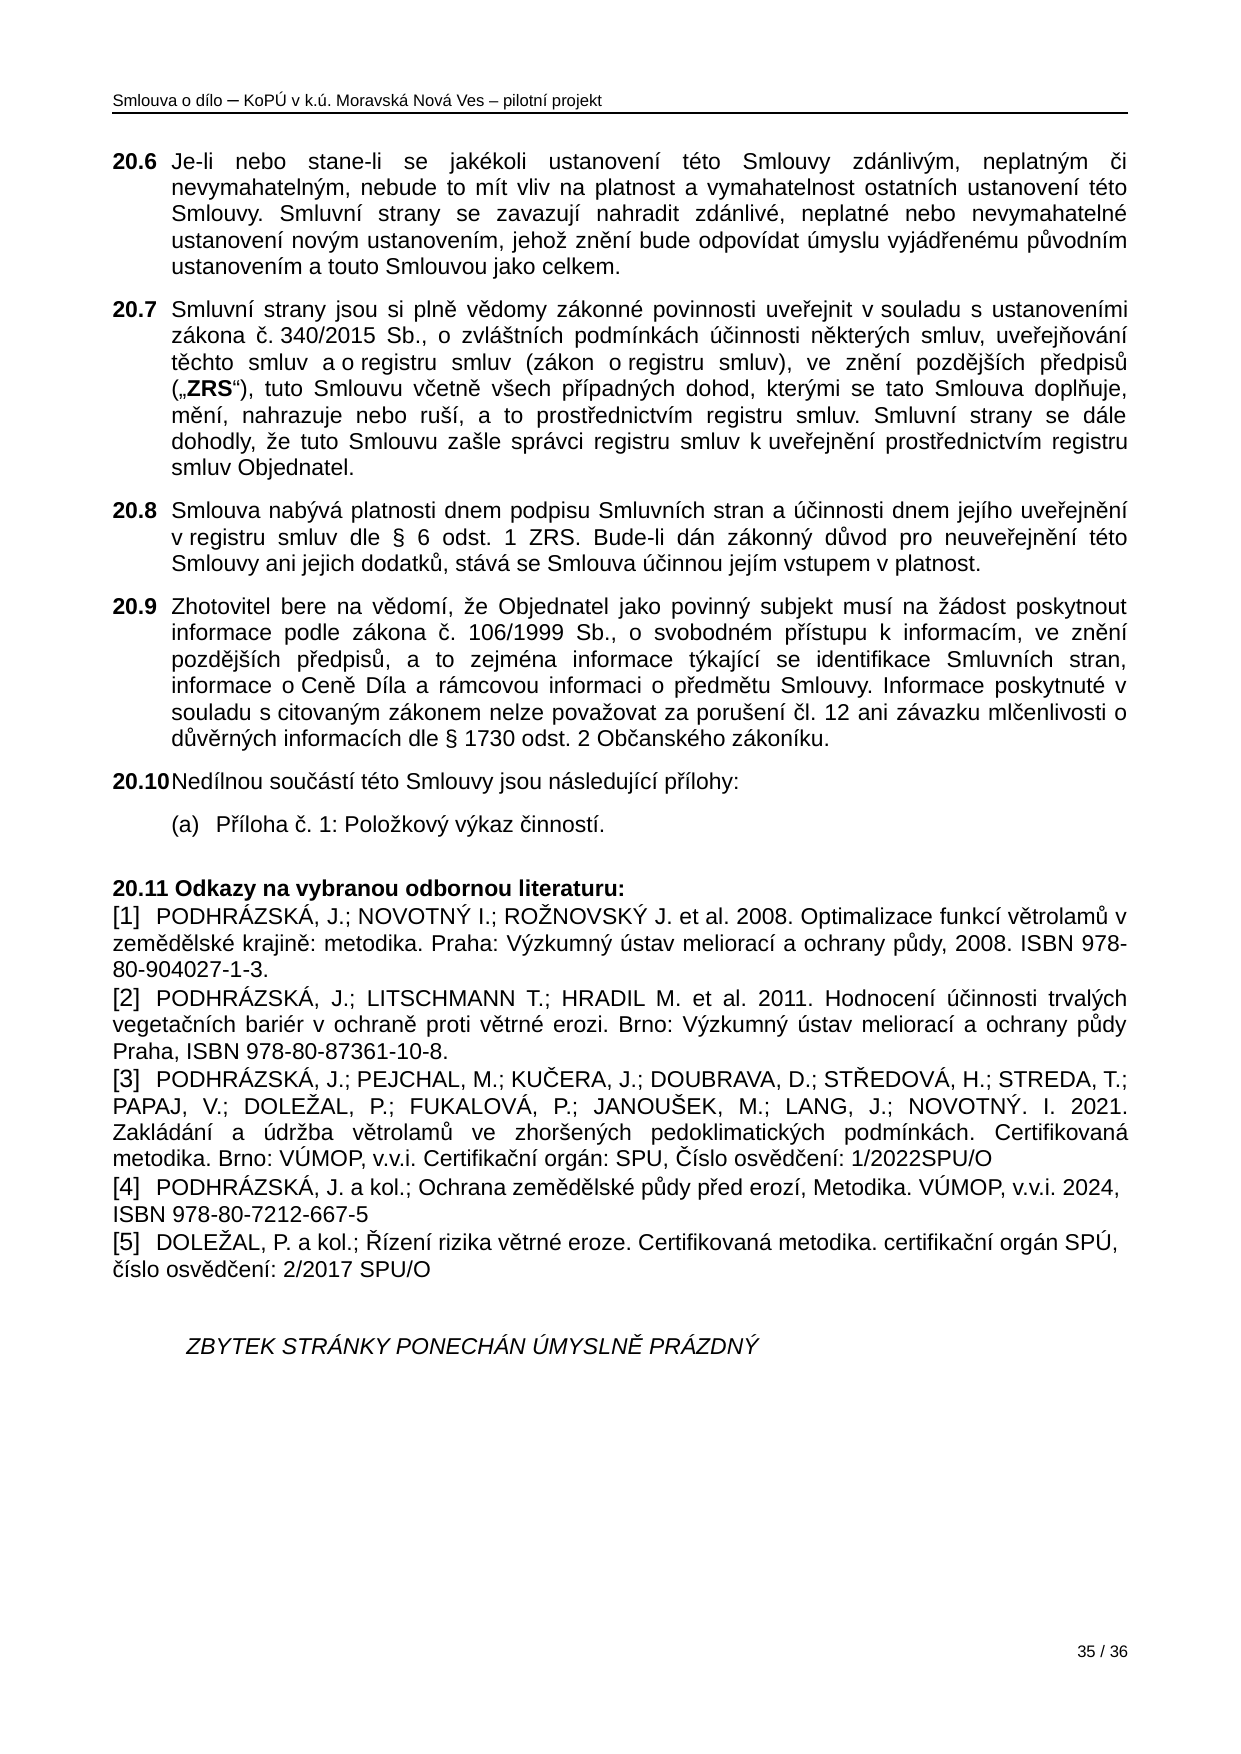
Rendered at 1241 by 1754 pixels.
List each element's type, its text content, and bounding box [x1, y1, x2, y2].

text Zhotovitel bere na vědomí, že Objednatel jako povinný subjekt musí na žádost poskytnout informace podle zákona č. 106/1999 Sb., o svobodném přístupu k informacím, ve znění pozdějších předpisů, a to zejména informace týkající se identifikace Smluvních stran, informace o Ceně Díla a rámcovou informaci o předmětu Smlouvy. Informace poskytnuté v souladu s citovaným zákonem nelze považovat za porušení čl. 12 ani závazku mlčenlivosti o důvěrných informacích dle § 1730 odst. 2 Občanského zákoníku. [112, 593, 1128, 751]
list PODHRÁZSKÁ, J.; LITSCHMANN T.; HRADIL M. et al. 2011. Hodnocení účinnosti trvalých vegetačních bariér v ochraně proti větrné erozi. Brno: Výzkumný ústav meliorací a ochrany půdy Praha, ISBN 978-80-87361-10-8. [112, 982, 1128, 1064]
text Smluvní strany jsou si plně vědomy zákonné povinnosti uveřejnit v souladu s ustanoveními zákona č. 340/2015 Sb., o zvláštních podmínkách účinnosti některých smluv, uveřejňování těchto smluv a o registru smluv (zákon o registru smluv), ve znění pozdějších předpisů („ZRS“), tuto Smlouvu včetně všech případných dohod, kterými se tato Smlouva doplňuje, mění, nahrazuje nebo ruší, a to prostřednictvím registru smluv. Smluvní strany se dále dohodly, že tuto Smlouvu zašle správci registru smluv k uveřejnění prostřednictvím registru smluv Objednatel. [112, 296, 1128, 481]
text Je-li nebo stane-li se jakékoli ustanovení této Smlouvy zdánlivým, neplatným či nevymahatelným, nebude to mít vliv na platnost a vymahatelnost ostatních ustanovení této Smlouvy. Smluvní strany se zavazují nahradit zdánlivé, neplatné nebo nevymahatelné ustanovení novým ustanovením, jehož znění bude odpovídat úmyslu vyjádřenému původním ustanovením a touto Smlouvou jako celkem. [112, 148, 1128, 279]
list Příloha č. 1: Položkový výkaz činností. [171, 811, 1128, 837]
list PODHRÁZSKÁ, J.; NOVOTNÝ I.; ROŽNOVSKÝ J. et al. 2008. Optimalizace funkcí větrolamů v zemědělské krajině: metodika. Praha: Výzkumný ústav meliorací a ochrany půdy, 2008. ISBN 978-80-904027-1-3. [112, 901, 1128, 982]
text Nedílnou součástí této Smlouvy jsou následující přílohy: [112, 768, 1128, 794]
list ZBYTEK STRÁNKY PONECHÁN ÚMYSLNĚ PRÁZDNÝ [186, 1333, 1128, 1360]
list PODHRÁZSKÁ, J.; PEJCHAL, M.; KUČERA, J.; DOUBRAVA, D.; STŘEDOVÁ, H.; STREDA, T.; PAPAJ, V.; DOLEŽAL, P.; FUKALOVÁ, P.; JANOUŠEK, M.; LANG, J.; NOVOTNÝ. I. 2021. Zakládání a údržba větrolamů ve zhoršených pedoklimatických podmínkách. Certifikovaná metodika. Brno: VÚMOP, v.v.i. Certifikační orgán: SPU, Číslo osvědčení: 1/2022SPU/O [112, 1064, 1128, 1172]
text 20.11 Odkazy na vybranou odbornou literaturu: [112, 875, 1039, 901]
list DOLEŽAL, P. a kol.; Řízení rizika větrné eroze. Certifikovaná metodika. certifikační orgán SPÚ, číslo osvědčení: 2/2017 SPU/O [112, 1227, 1128, 1282]
text Smlouva nabývá platnosti dnem podpisu Smluvních stran a účinnosti dnem jejího uveřejnění v registru smluv dle § 6 odst. 1 ZRS. Bude-li dán zákonný důvod pro neuveřejnění této Smlouvy ani jejich dodatků, stává se Smlouva účinnou jejím vstupem v platnost. [112, 497, 1128, 576]
list PODHRÁZSKÁ, J. a kol.; Ochrana zemědělské půdy před erozí, Metodika. VÚMOP, v.v.i. 2024, ISBN 978-80-7212-667-5 [112, 1172, 1128, 1227]
